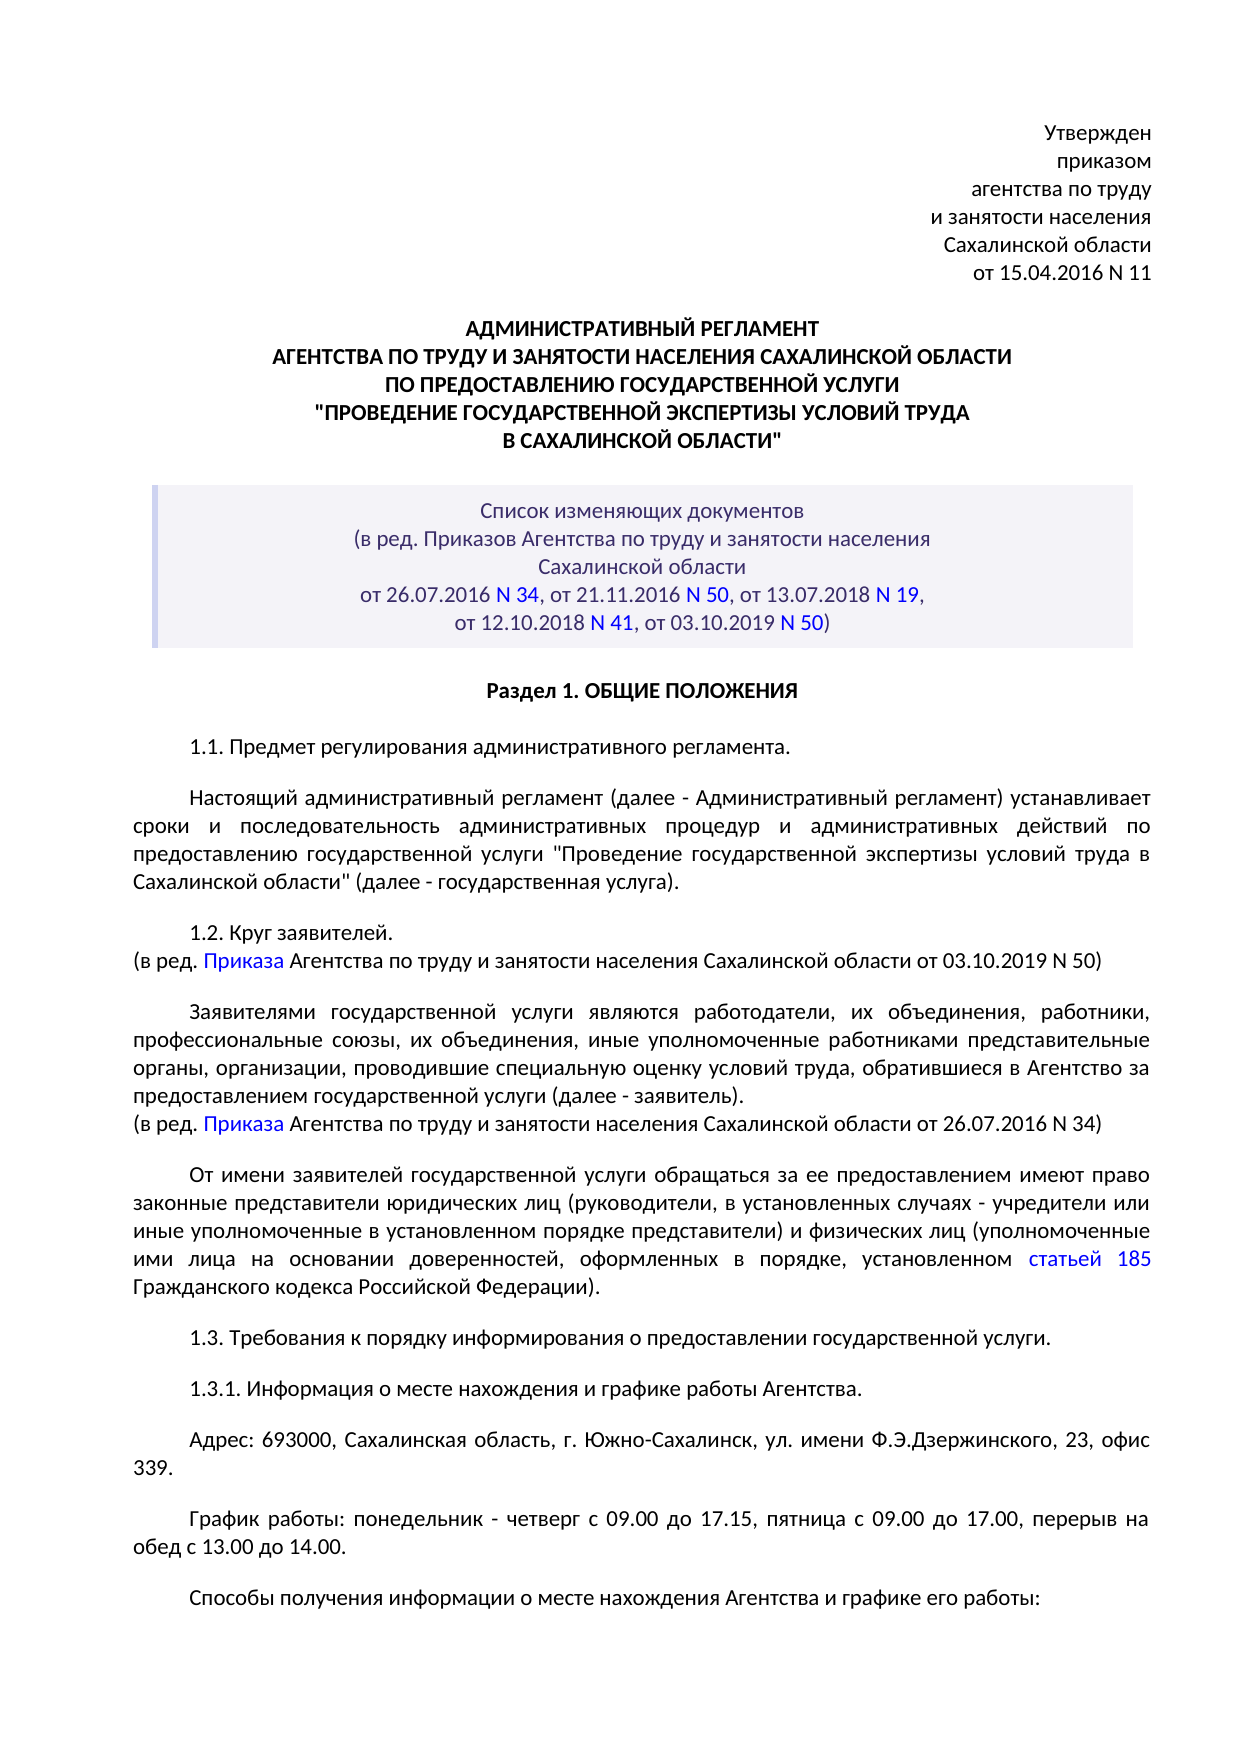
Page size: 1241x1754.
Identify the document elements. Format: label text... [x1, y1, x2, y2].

text Утвержден [133, 118, 1152, 146]
text от 15.04.2016 N 11 [133, 258, 1152, 286]
text 1.3.1. Информация о месте нахождения и графике работы Агентства. [133, 1374, 1152, 1402]
text (в ред. Приказа Агентства по труду и занятости населения Сахалинской области от 26.07.2016 N 34) [133, 1109, 1152, 1137]
title АДМИНИСТРАТИВНЫЙ РЕГЛАМЕНТ [133, 314, 1152, 342]
title В САХАЛИНСКОЙ ОБЛАСТИ" [133, 426, 1152, 454]
text (в ред. Приказа Агентства по труду и занятости населения Сахалинской области от 03.10.2019 N 50) [133, 946, 1152, 974]
text График работы: понедельник - четверг с 09.00 до 17.15, пятница с 09.00 до 17.00, перерыв на обед с 13.00 до 14.00. [133, 1504, 1152, 1560]
title ПО ПРЕДОСТАВЛЕНИЮ ГОСУДАРСТВЕННОЙ УСЛУГИ [133, 370, 1152, 398]
text От имени заявителей государственной услуги обращаться за ее предоставлением имеют право законные представители юридических лиц (руководители, в установленных случаях - учредители или иные уполномоченные в установленном порядке представители) и физических лиц (уполномоченные ими лица на основании доверенностей, оформленных в порядке, установленном статьей 185 Гражданского кодекса Российской Федерации). [133, 1160, 1152, 1300]
text 1.2. Круг заявителей. [133, 918, 1152, 946]
text Адрес: 693000, Сахалинская область, г. Южно-Сахалинск, ул. имени Ф.Э.Дзержинского, 23, офис 339. [133, 1425, 1152, 1481]
table_header Список изменяющих документов (в ред. Приказов Агентства по труду и занятости населения Сахалинской области от 26.07.2016 N 34, от 21.11.2016 N 50, от 13.07.2018 N 19, от 12.10.2018 N 41, от 03.10.2019 N 50) [158, 485, 1126, 648]
text агентства по труду [133, 174, 1152, 202]
title АГЕНТСТВА ПО ТРУДУ И ЗАНЯТОСТИ НАСЕЛЕНИЯ САХАЛИНСКОЙ ОБЛАСТИ [133, 342, 1152, 370]
title Раздел 1. ОБЩИЕ ПОЛОЖЕНИЯ [133, 676, 1152, 704]
text Сахалинской области [133, 230, 1152, 258]
text Настоящий административный регламент (далее - Административный регламент) устанавливает сроки и последовательность административных процедур и административных действий по предоставлению государственной услуги "Проведение государственной экспертизы условий труда в Сахалинской области" (далее - государственная услуга). [133, 783, 1152, 895]
title "ПРОВЕДЕНИЕ ГОСУДАРСТВЕННОЙ ЭКСПЕРТИЗЫ УСЛОВИЙ ТРУДА [133, 398, 1152, 426]
text Способы получения информации о месте нахождения Агентства и графике его работы: [133, 1583, 1152, 1611]
text 1.1. Предмет регулирования административного регламента. [133, 732, 1152, 760]
text Заявителями государственной услуги являются работодатели, их объединения, работники, профессиональные союзы, их объединения, иные уполномоченные работниками представительные органы, организации, проводившие специальную оценку условий труда, обратившиеся в Агентство за предоставлением государственной услуги (далее - заявитель). [133, 997, 1152, 1109]
text 1.3. Требования к порядку информирования о предоставлении государственной услуги. [133, 1323, 1152, 1351]
text и занятости населения [133, 202, 1152, 230]
text приказом [133, 146, 1152, 174]
